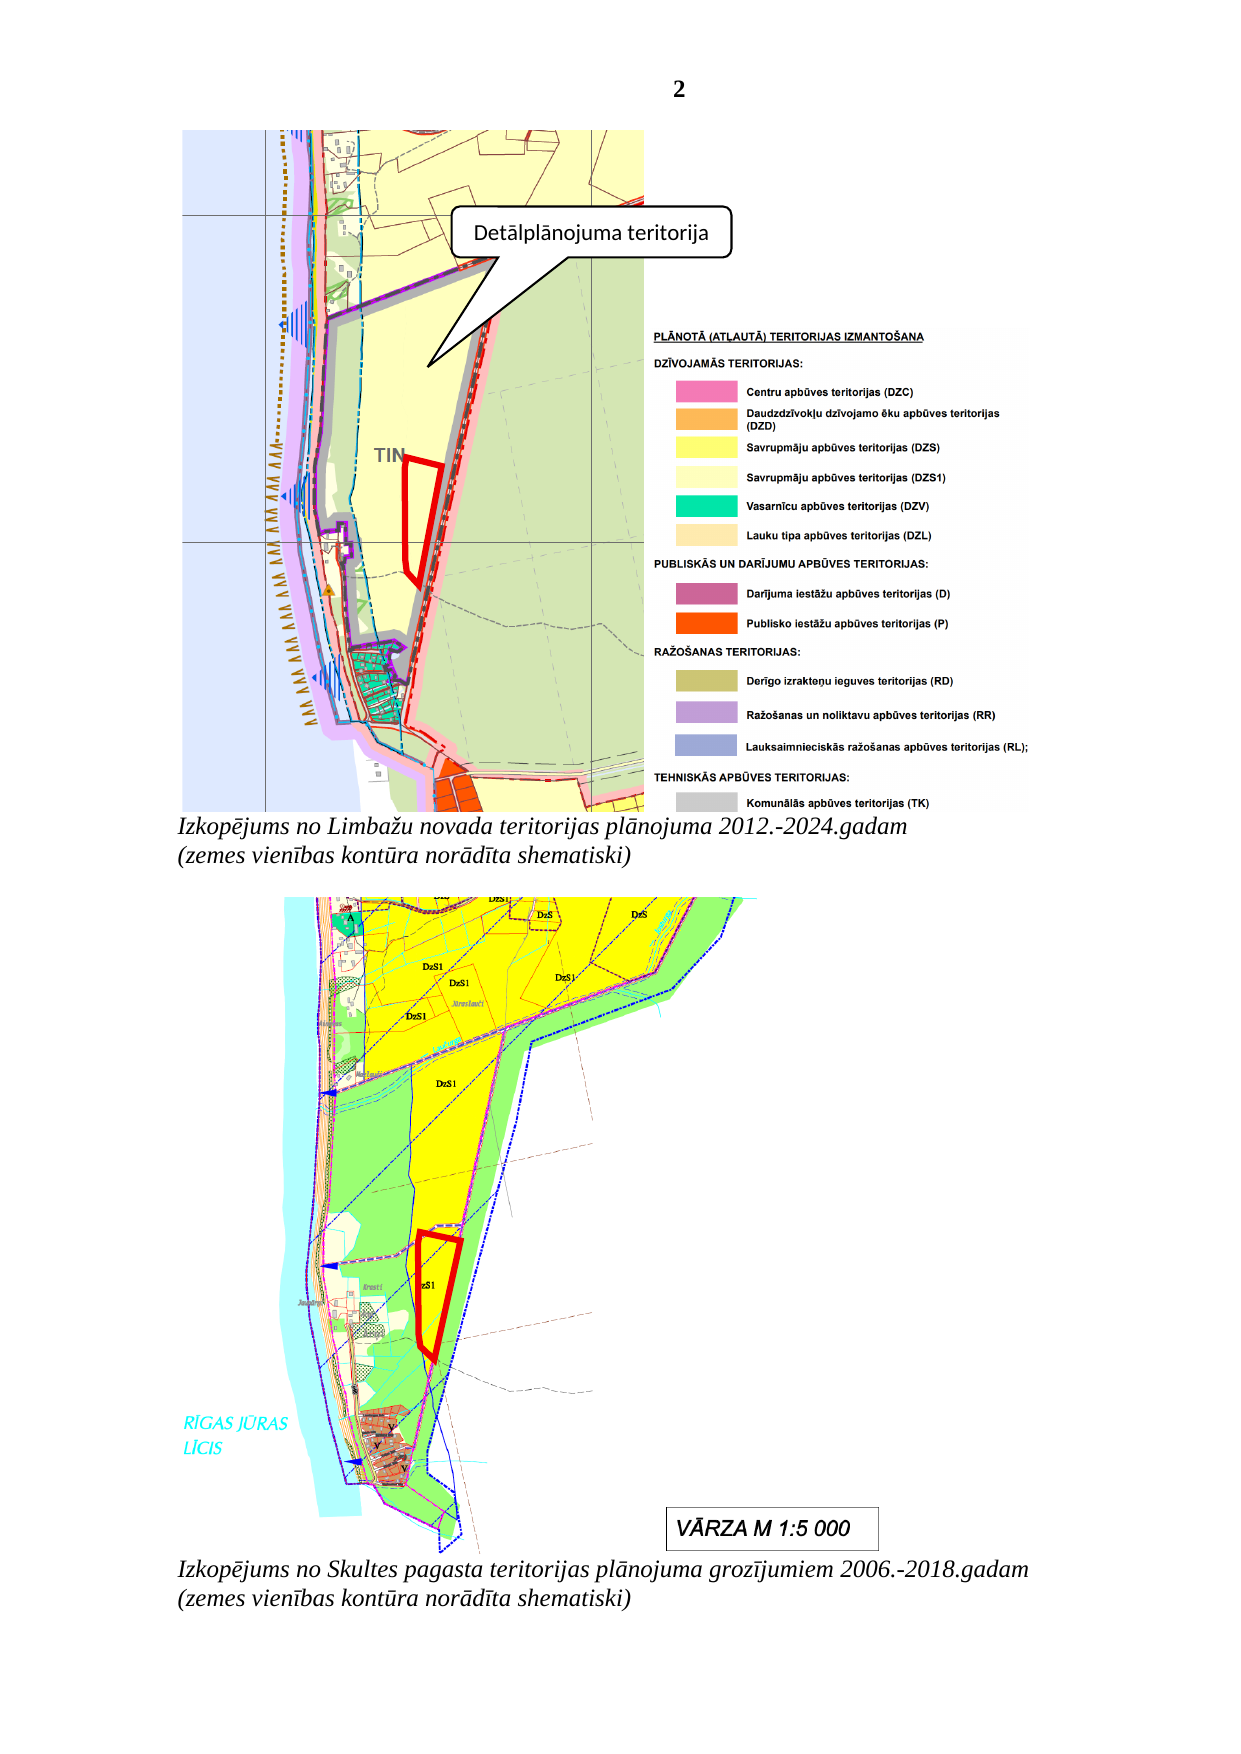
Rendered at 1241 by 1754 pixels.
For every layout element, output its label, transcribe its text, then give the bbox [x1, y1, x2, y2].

picture [650, 328, 1030, 812]
picture [182, 130, 644, 812]
text Izkopējums no Skultes pagasta teritorijas plānojuma grozījumiem 2006.-2018.gadam [177, 1554, 1181, 1583]
picture [177, 897, 881, 1554]
text (zemes vienības kontūra norādīta shematiski) [177, 840, 1181, 869]
text (zemes vienības kontūra norādīta shematiski) [177, 1583, 1181, 1612]
text Izkopējums no Limbažu novada teritorijas plānojuma 2012.-2024.gadam [177, 811, 1181, 840]
